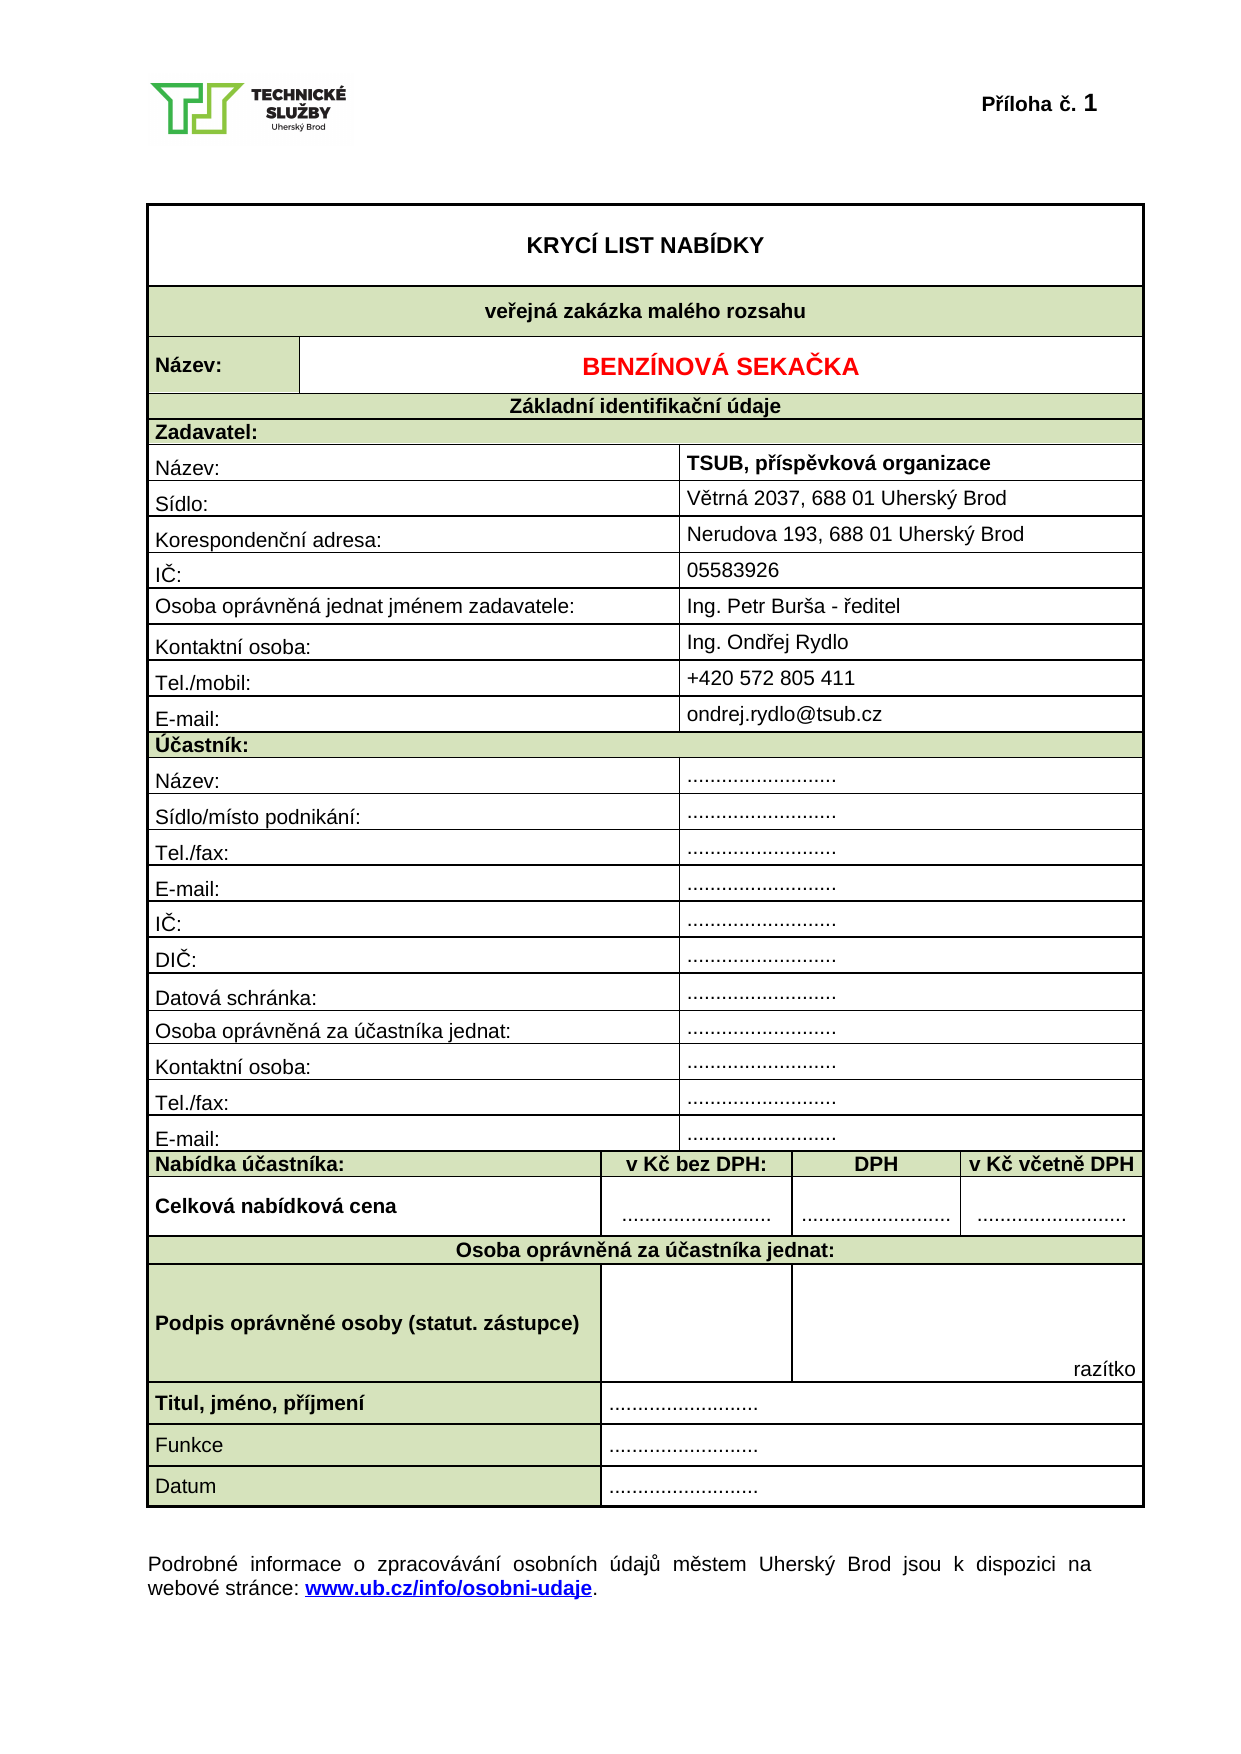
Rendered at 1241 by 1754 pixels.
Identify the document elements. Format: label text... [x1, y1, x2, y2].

table_cell Sídlo: [149, 481, 679, 515]
table_cell veřejná zakázka malého rozsahu [149, 287, 1142, 336]
table_cell .......................... [680, 1011, 1142, 1042]
table_cell E-mail: [149, 1116, 679, 1150]
table_cell Osoba oprávněná za účastníka jednat: [149, 1011, 679, 1042]
picture [147, 73, 354, 146]
text Podrobné informace o zpracovávání osobních údajů městem Uherský Brod jsou k dispozici na webové stránce: www.ub.cz/info/osobni-udaje. [148, 1551, 1092, 1599]
table_cell .......................... [602, 1383, 1142, 1423]
table_cell .......................... [680, 1116, 1142, 1150]
table_cell Zadavatel: [149, 420, 1142, 443]
table_cell .......................... [680, 794, 1142, 828]
table_cell benzínová sekačka [300, 337, 1142, 392]
table_cell 05583926 [680, 553, 1142, 587]
table_cell Tel./mobil: [149, 661, 679, 695]
table_cell Název: [149, 337, 299, 392]
table_cell Podpis oprávněné osoby (statut. zástupce) [149, 1265, 600, 1381]
table_cell .......................... [680, 902, 1142, 936]
table_cell Tel./fax: [149, 1080, 679, 1114]
table_cell .......................... [602, 1177, 791, 1235]
table_cell DPH [793, 1152, 960, 1176]
table_cell Název: [149, 758, 679, 792]
table_cell DIČ: [149, 938, 679, 972]
table_cell Celková nabídková cena [149, 1177, 600, 1235]
table_cell Funkce [149, 1425, 600, 1465]
table_cell [602, 1265, 791, 1381]
table_cell TSUB, příspěvková organizace [680, 445, 1142, 479]
table_cell Tel./fax: [149, 830, 679, 864]
table_cell Kontaktní osoba: [149, 1044, 679, 1078]
table_cell IČ: [149, 902, 679, 936]
table_cell .......................... [602, 1425, 1142, 1465]
table_cell IČ: [149, 553, 679, 587]
table_cell .......................... [961, 1177, 1142, 1235]
table_cell .......................... [680, 758, 1142, 792]
table_cell ondrej.rydlo@tsub.cz [680, 697, 1142, 731]
table_cell v Kč bez DPH: [602, 1152, 791, 1176]
table_cell Název: [149, 445, 679, 479]
table_cell Nabídka účastníka: [149, 1152, 600, 1176]
table_cell Datová schránka: [149, 974, 679, 1010]
table_cell .......................... [602, 1467, 1142, 1505]
table_cell .......................... [680, 866, 1142, 900]
table_cell Osoba oprávněná jednat jménem zadavatele: [149, 589, 679, 623]
table_cell Ing. Petr Burša - ředitel [680, 589, 1142, 623]
table_cell Základní identifikační údaje [149, 394, 1142, 418]
table_cell Nerudova 193, 688 01 Uherský Brod [680, 517, 1142, 551]
table_cell Titul, jméno, příjmení [149, 1383, 600, 1423]
table_cell razítko [793, 1265, 1142, 1381]
table_cell .......................... [680, 974, 1142, 1010]
table_cell Kontaktní osoba: [149, 625, 679, 659]
table_cell v Kč včetně DPH [961, 1152, 1142, 1176]
table_cell Osoba oprávněná za účastníka jednat: [149, 1237, 1142, 1263]
table_cell E-mail: [149, 866, 679, 900]
table_cell Větrná 2037, 688 01 Uherský Brod [680, 481, 1142, 515]
table_cell +420 572 805 411 [680, 661, 1142, 695]
table_cell .......................... [680, 830, 1142, 864]
table_cell .......................... [680, 1044, 1142, 1078]
table_cell Účastník: [149, 733, 1142, 757]
table_cell Korespondenční adresa: [149, 517, 679, 551]
table_cell .......................... [680, 938, 1142, 972]
table_cell Datum [149, 1467, 600, 1505]
table_header KRYCÍ LIST NABÍDKY [149, 206, 1142, 285]
table_cell Sídlo/místo podnikání: [149, 794, 679, 828]
table_cell .......................... [793, 1177, 960, 1235]
table_cell E-mail: [149, 697, 679, 731]
table_cell Ing. Ondřej Rydlo [680, 625, 1142, 659]
table_cell .......................... [680, 1080, 1142, 1114]
